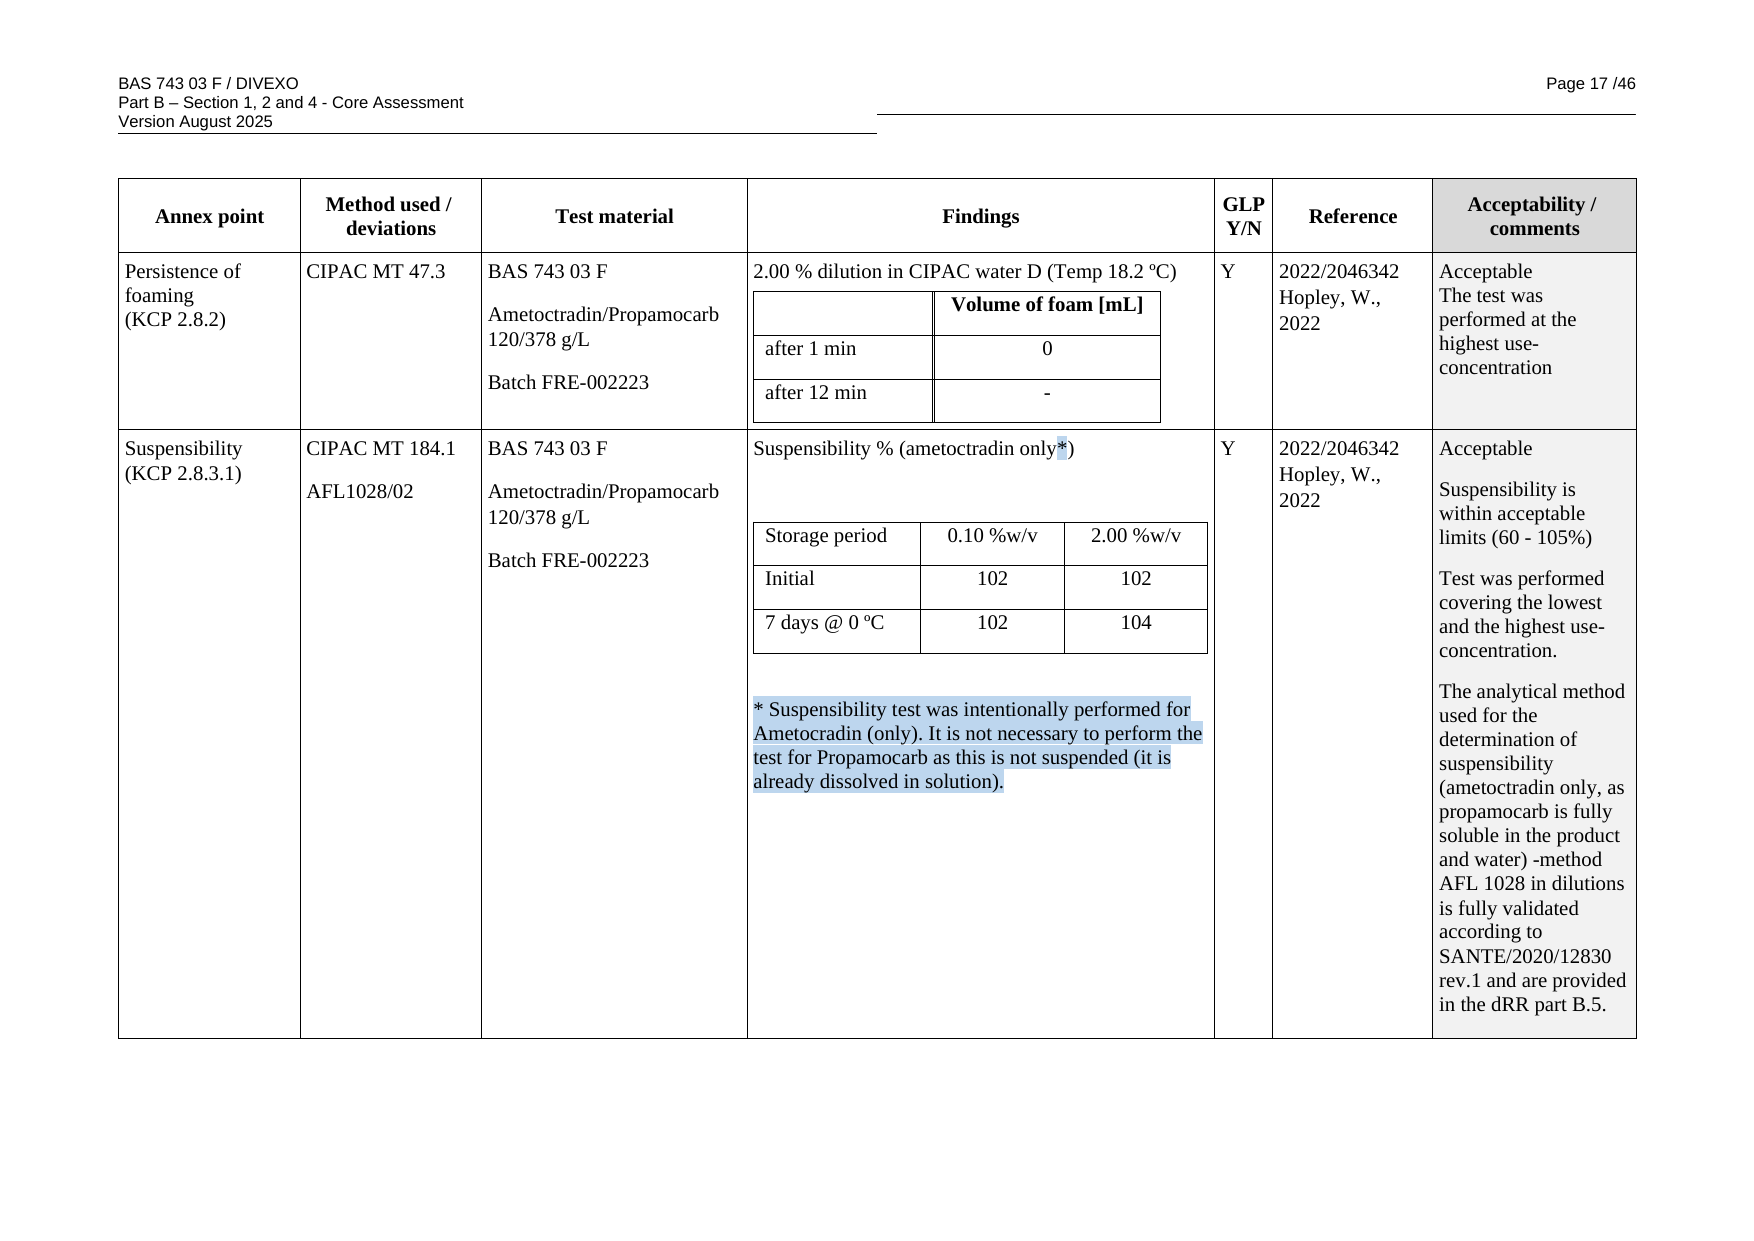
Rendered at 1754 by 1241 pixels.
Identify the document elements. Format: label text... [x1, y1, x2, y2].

table_cell Acceptable The test was performed at the highest use-concentration [1433, 253, 1636, 429]
table_cell Persistence of foaming (KCP 2.8.2) [119, 253, 300, 429]
table_cell Y [1215, 430, 1272, 1038]
table_cell 2022/2046342 Hopley, W., 2022 [1273, 430, 1432, 1038]
table_cell BAS 743 03 F Ametoctradin/Propamocarb 120/378 g/L Batch FRE-002223 [482, 253, 747, 429]
table_header Reference [1273, 179, 1432, 252]
table_cell CIPAC MT 184.1 AFL1028/02 [301, 430, 481, 1038]
table_cell 2022/2046342 Hopley, W., 2022 [1273, 253, 1432, 429]
table_header Test material [482, 179, 747, 252]
table_cell Acceptable Suspensibility is within acceptable limits (60 - 105%) Test was performed covering the lowest and the highest use-concentration. The analytical method used for the determination of suspensibility (ametoctradin only, as propamocarb is fully soluble in the product and water) -method AFL 1028 in dilutions is fully validated according to SANTE/2020/12830 rev.1 and are provided in the dRR part B.5. [1433, 430, 1636, 1038]
table_cell 2.00 % dilution in CIPAC water D (Temp 18.2 ºC) [748, 253, 1214, 429]
table_cell CIPAC MT 47.3 [301, 253, 481, 429]
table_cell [482, 430, 747, 1038]
table_cell Suspensibility (KCP 2.8.3.1) [119, 430, 300, 1038]
table_header Method used / deviations [301, 179, 481, 252]
table_header Acceptability / comments [1433, 179, 1636, 252]
table_header Annex point [119, 179, 300, 252]
table_header GLP Y/N [1215, 179, 1272, 252]
table_cell Y [1215, 253, 1272, 429]
table_cell Suspensibility % (ametoctradin only*) * Suspensibility test was intentionally performed for Ametocradin (only). It is not necessary to perform the test for Propamocarb as this is not suspended (it is already dissolved in solution). [748, 430, 1214, 1038]
table_header Findings [748, 179, 1214, 252]
